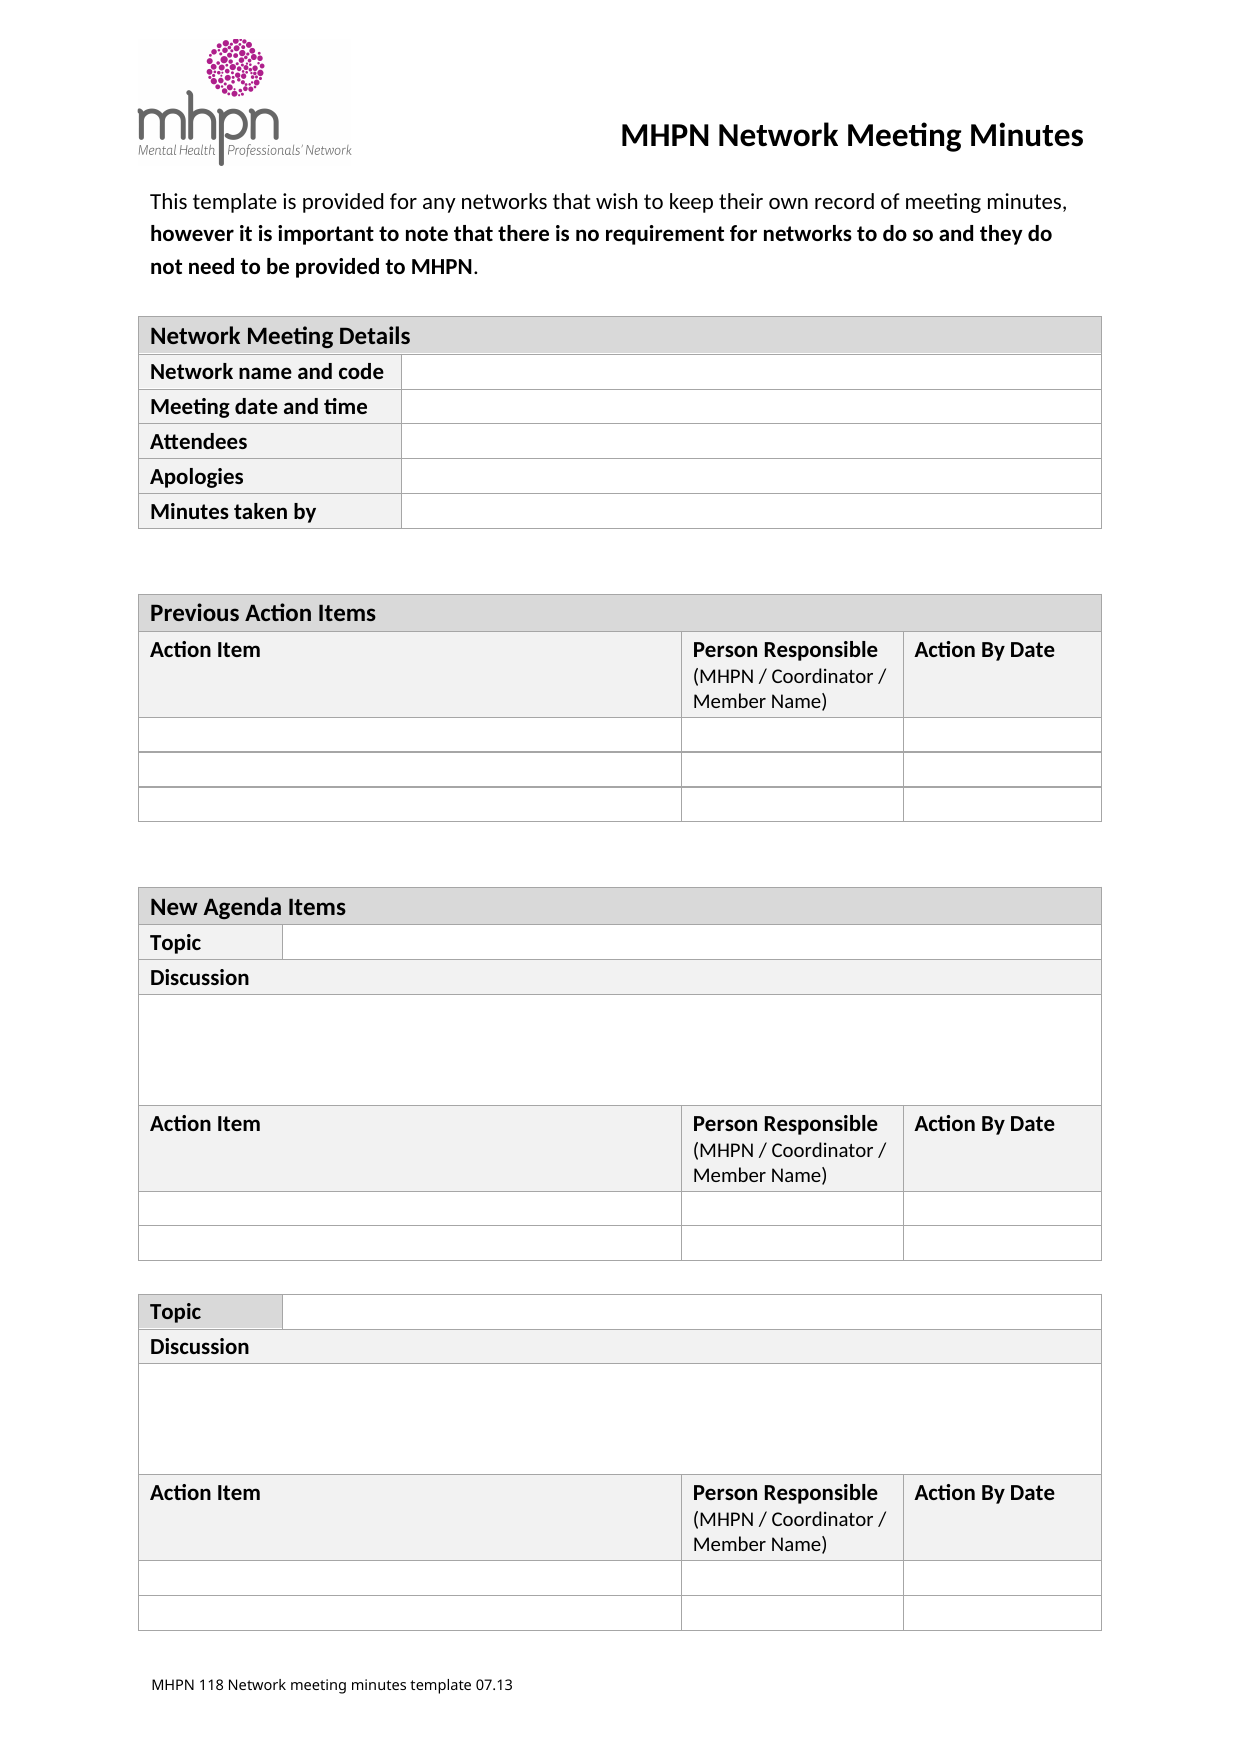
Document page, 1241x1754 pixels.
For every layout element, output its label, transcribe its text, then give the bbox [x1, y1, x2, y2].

table_cell Discussion [139, 1330, 1101, 1363]
table_cell [682, 1596, 903, 1630]
table_cell [283, 925, 1101, 959]
table_cell [402, 459, 1101, 493]
table_cell [139, 995, 1101, 1105]
table_cell [904, 788, 1101, 821]
table_cell Action Item [139, 1475, 681, 1560]
table_cell [904, 753, 1101, 786]
table_cell Person Responsible (MHPN / Coordinator / Member Name) [682, 632, 903, 717]
table_cell Minutes taken by [139, 494, 401, 528]
table_header Previous Action Items [139, 595, 1101, 631]
table_cell Topic [139, 925, 282, 959]
table_cell Person Responsible (MHPN / Coordinator / Member Name) [682, 1106, 903, 1191]
table_cell Person Responsible (MHPN / Coordinator / Member Name) [682, 1475, 903, 1560]
table_cell [139, 1596, 681, 1630]
table_cell [904, 718, 1101, 751]
table_cell Action Item [139, 1106, 681, 1191]
table_cell [139, 1226, 681, 1260]
table_cell [682, 788, 903, 821]
table_cell Apologies [139, 459, 401, 493]
table_cell [402, 390, 1101, 423]
table_cell [139, 1364, 1101, 1474]
table_cell Action By Date [904, 1106, 1101, 1191]
table_cell Meeting date and time [139, 390, 401, 423]
table_cell [682, 718, 903, 751]
table_cell [139, 718, 681, 751]
table_cell [682, 1226, 903, 1260]
table_cell [139, 788, 681, 821]
text This template is provided for any networks that wish to keep their own record of meeting minutes, however it is important to note that there is no requirement for networks to do so and they do not need to be provided to MHPN. [150, 187, 1090, 280]
table_cell [904, 1596, 1101, 1630]
table_cell [402, 424, 1101, 458]
table_cell [139, 753, 681, 786]
table_cell [904, 1561, 1101, 1595]
table_cell [904, 1192, 1101, 1225]
table_cell [904, 1226, 1101, 1260]
table_cell [682, 753, 903, 786]
table_cell [139, 1561, 681, 1595]
table_cell Attendees [139, 424, 401, 458]
picture [137, 39, 352, 166]
table_cell [682, 1192, 903, 1225]
table_cell Network name and code [139, 355, 401, 388]
table_cell [402, 355, 1101, 388]
table_cell Discussion [139, 960, 1101, 994]
table_cell Action By Date [904, 632, 1101, 717]
table_header Network Meeting Details [139, 317, 1101, 353]
table_cell Action Item [139, 632, 681, 717]
table_cell [402, 494, 1101, 528]
table_cell [682, 1561, 903, 1595]
table_header [283, 1295, 1101, 1328]
table_cell Action By Date [904, 1475, 1101, 1560]
table_header New Agenda Items [139, 888, 1101, 924]
table_header Topic [139, 1295, 282, 1328]
table_cell [139, 1192, 681, 1225]
